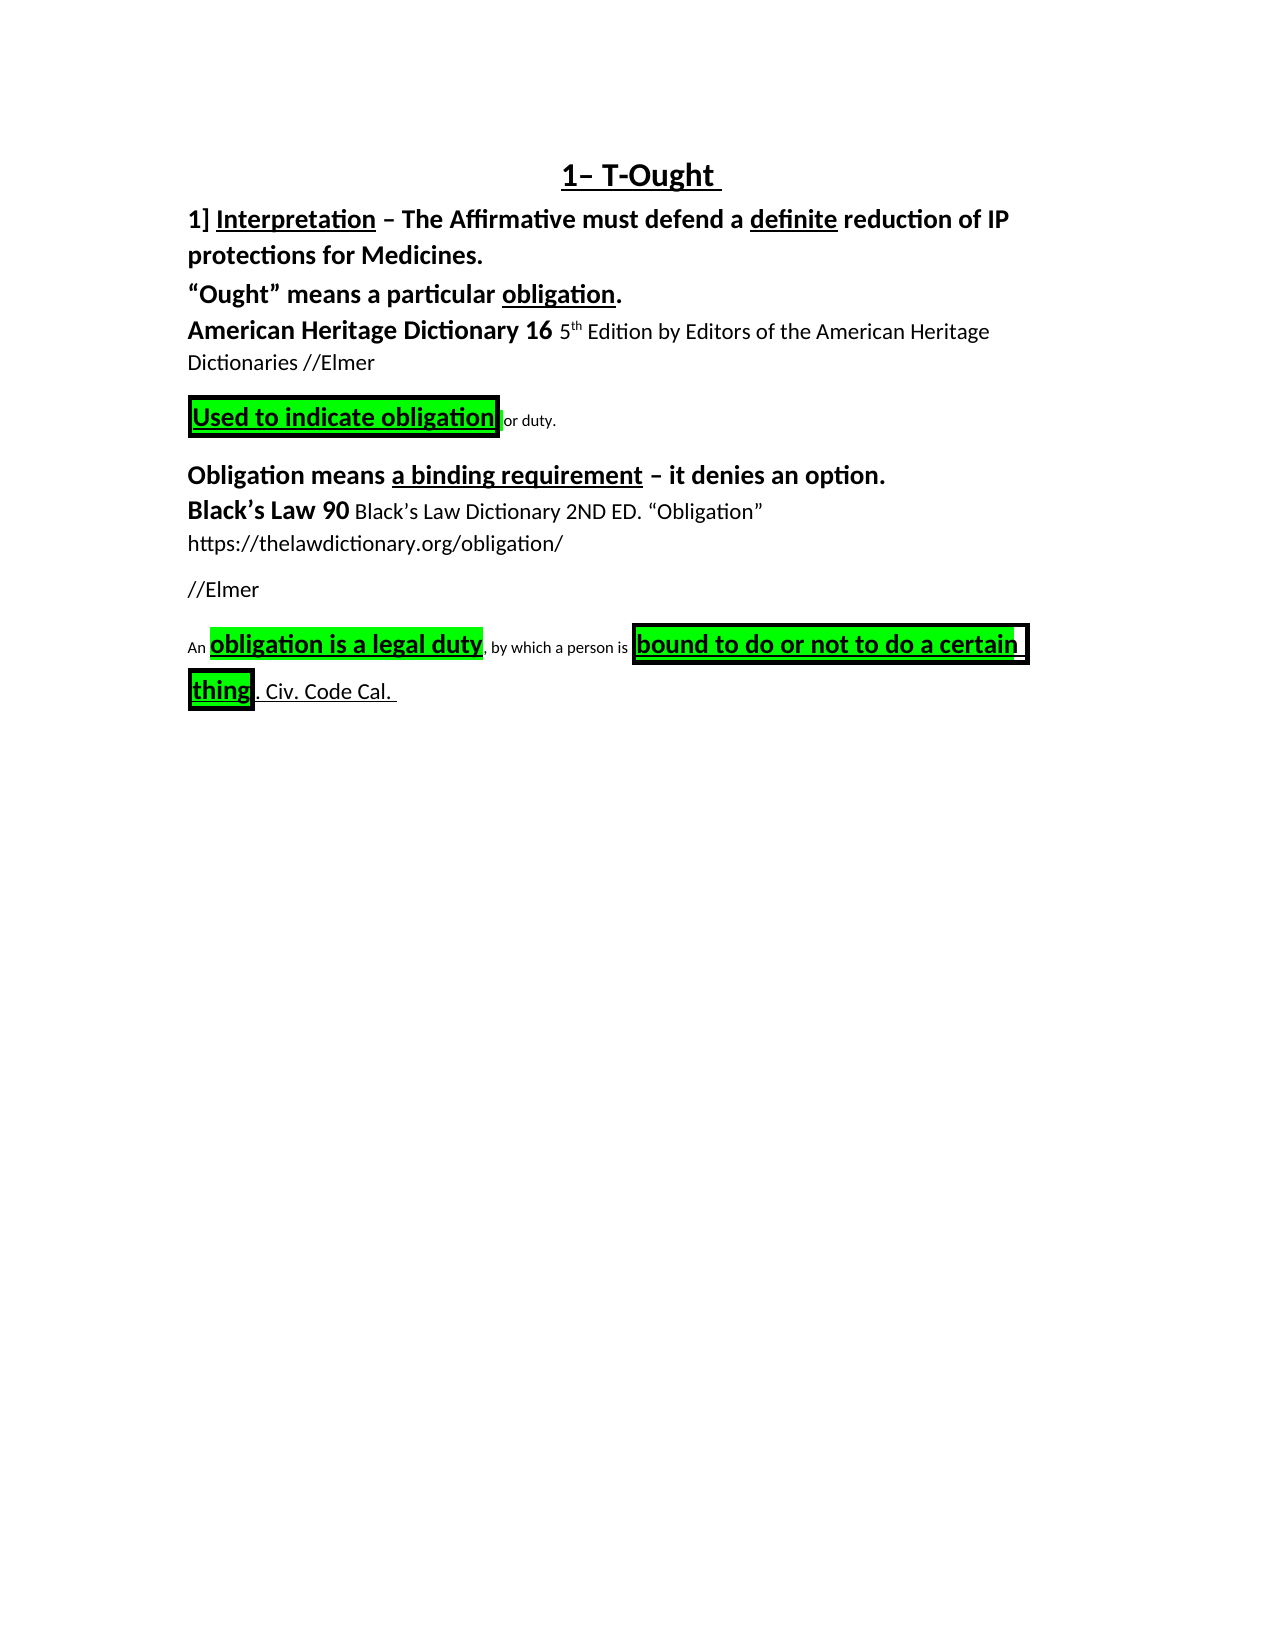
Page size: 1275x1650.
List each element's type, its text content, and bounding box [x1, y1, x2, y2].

text An obligation is a legal duty, by which a person is bound to do or not to do a certain thing. Civ. Code Cal. [187, 622, 1087, 711]
text //Elmer [187, 576, 1087, 603]
text Black’s Law 90 Black’s Law Dictionary 2ND ED. “Obligation” https://thelawdictionary.org/obligation/ [187, 493, 1087, 557]
subtitle “Ought” means a particular obligation. [187, 278, 1087, 311]
text American Heritage Dictionary 16 5th Edition by Editors of the American Heritage Dictionaries //Elmer [187, 313, 1087, 377]
subtitle Obligation means a binding requirement – it denies an option. [187, 458, 1087, 491]
subtitle 1– T-Ought [187, 154, 1087, 195]
subtitle 1] Interpretation – The Affirmative must defend a definite reduction of IP protections for Medicines. [187, 202, 1087, 271]
text Used to indicate obligation or duty. [500, 395, 1087, 438]
